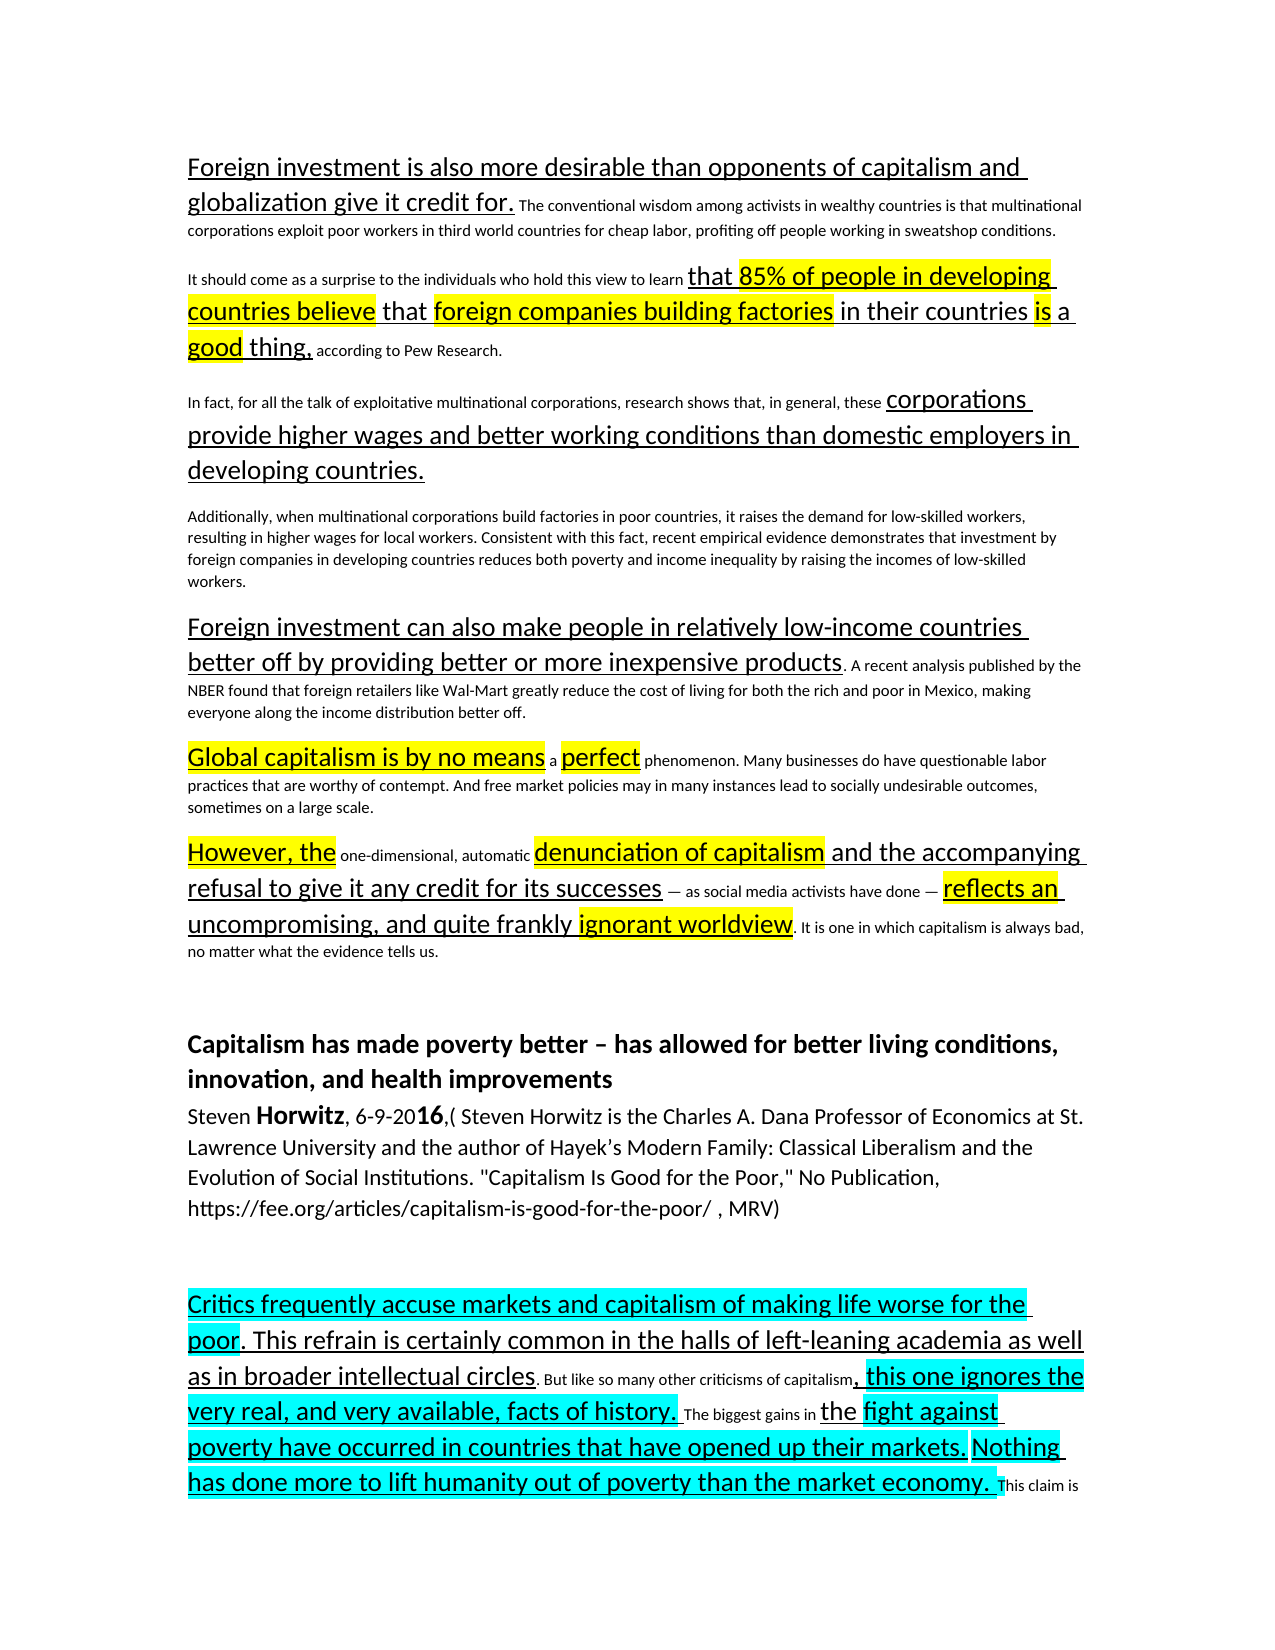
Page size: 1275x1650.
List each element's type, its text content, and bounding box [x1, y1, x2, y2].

text Foreign investment can also make people in relatively low-income countries better off by providing better or more inexpensive products. A recent analysis published by the NBER found that foreign retailers like Wal-Mart greatly reduce the cost of living for both the rich and poor in Mexico, making everyone along the income distribution better off. [187, 610, 1087, 722]
text Global capitalism is by no means a perfect phenomenon. Many businesses do have questionable labor practices that are worthy of contempt. And free market policies may in many instances lead to socially undesirable outcomes, sometimes on a large scale. [187, 741, 1087, 817]
text Additionally, when multinational corporations build factories in poor countries, it raises the demand for low-skilled workers, resulting in higher wages for local workers. Consistent with this fact, recent empirical evidence demonstrates that investment by foreign companies in developing countries reduces both poverty and income inequality by raising the incomes of low-skilled workers. [187, 506, 1087, 592]
text However, the one-dimensional, automatic denunciation of capitalism and the accompanying refusal to give it any credit for its successes — as social media activists have done — reflects an uncompromising, and quite frankly ignorant worldview. It is one in which capitalism is always bad, no matter what the evidence tells us. [187, 836, 1087, 962]
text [187, 1287, 1087, 1499]
subtitle Capitalism has made poverty better – has allowed for better living conditions, innovation, and health improvements [187, 1027, 1087, 1096]
text Steven Horwitz, 6-9-2016,( Steven Horwitz is the Charles A. Dana Professor of Economics at St. Lawrence University and the author of Hayek’s Modern Family: Classical Liberalism and the Evolution of Social Institutions. "Capitalism Is Good for the Poor," No Publication, https://fee.org/articles/capitalism-is-good-for-the-poor/ , MRV) [187, 1098, 1087, 1222]
text It should come as a surprise to the individuals who hold this view to learn that 85% of people in developing countries believe that foreign companies building factories in their countries is a good thing, according to Pew Research. [187, 259, 1087, 363]
text Foreign investment is also more desirable than opponents of capitalism and globalization give it credit for. The conventional wisdom among activists in wealthy countries is that multinational corporations exploit poor workers in third world countries for cheap labor, profiting off people working in sweatshop conditions. [187, 150, 1087, 241]
text In fact, for all the talk of exploitative multinational corporations, research shows that, in general, these corporations provide higher wages and better working conditions than domestic employers in developing countries. [187, 382, 1087, 487]
